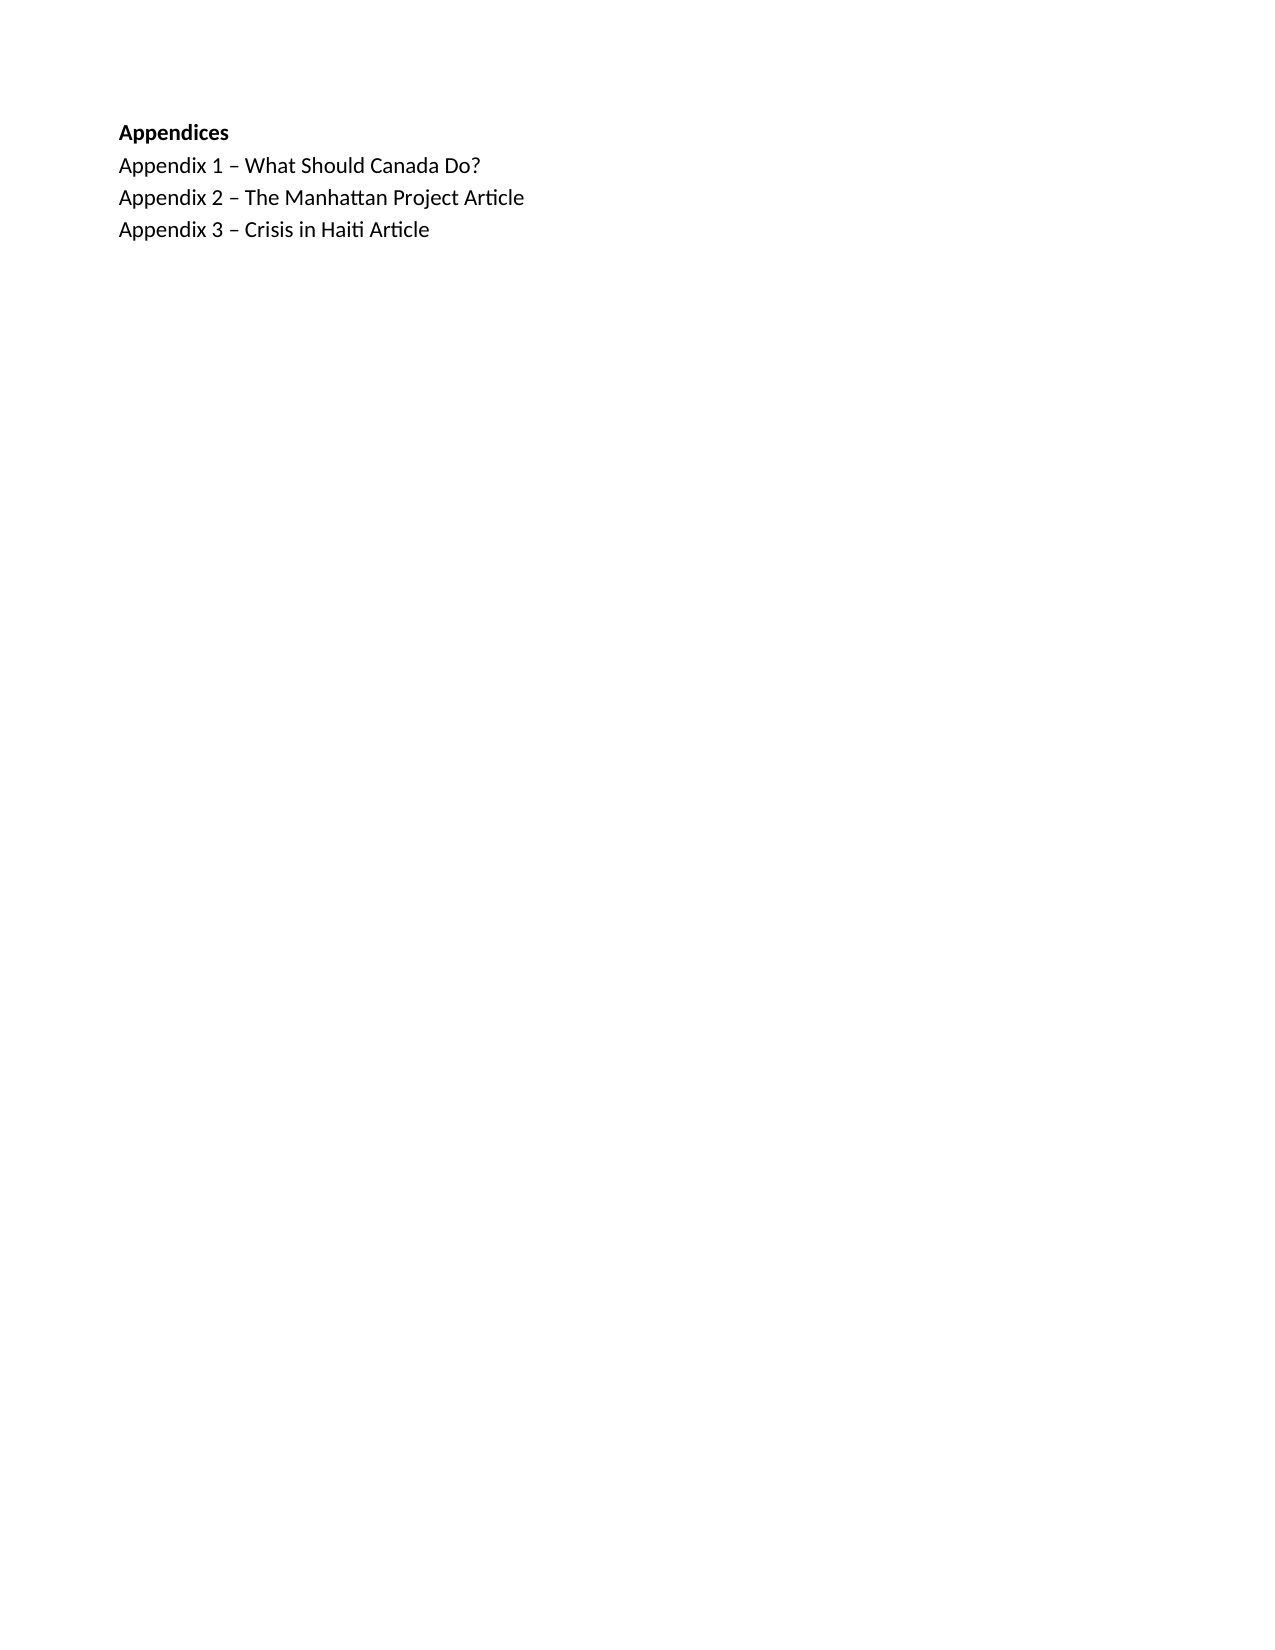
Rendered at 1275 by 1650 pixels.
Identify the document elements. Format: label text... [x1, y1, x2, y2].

text Appendices [118, 118, 1156, 147]
text Appendix 3 – Crisis in Haiti Article [118, 215, 1156, 243]
text Appendix 1 – What Should Canada Do? [118, 151, 1156, 179]
text Appendix 2 – The Manhattan Project Article [118, 183, 1156, 211]
